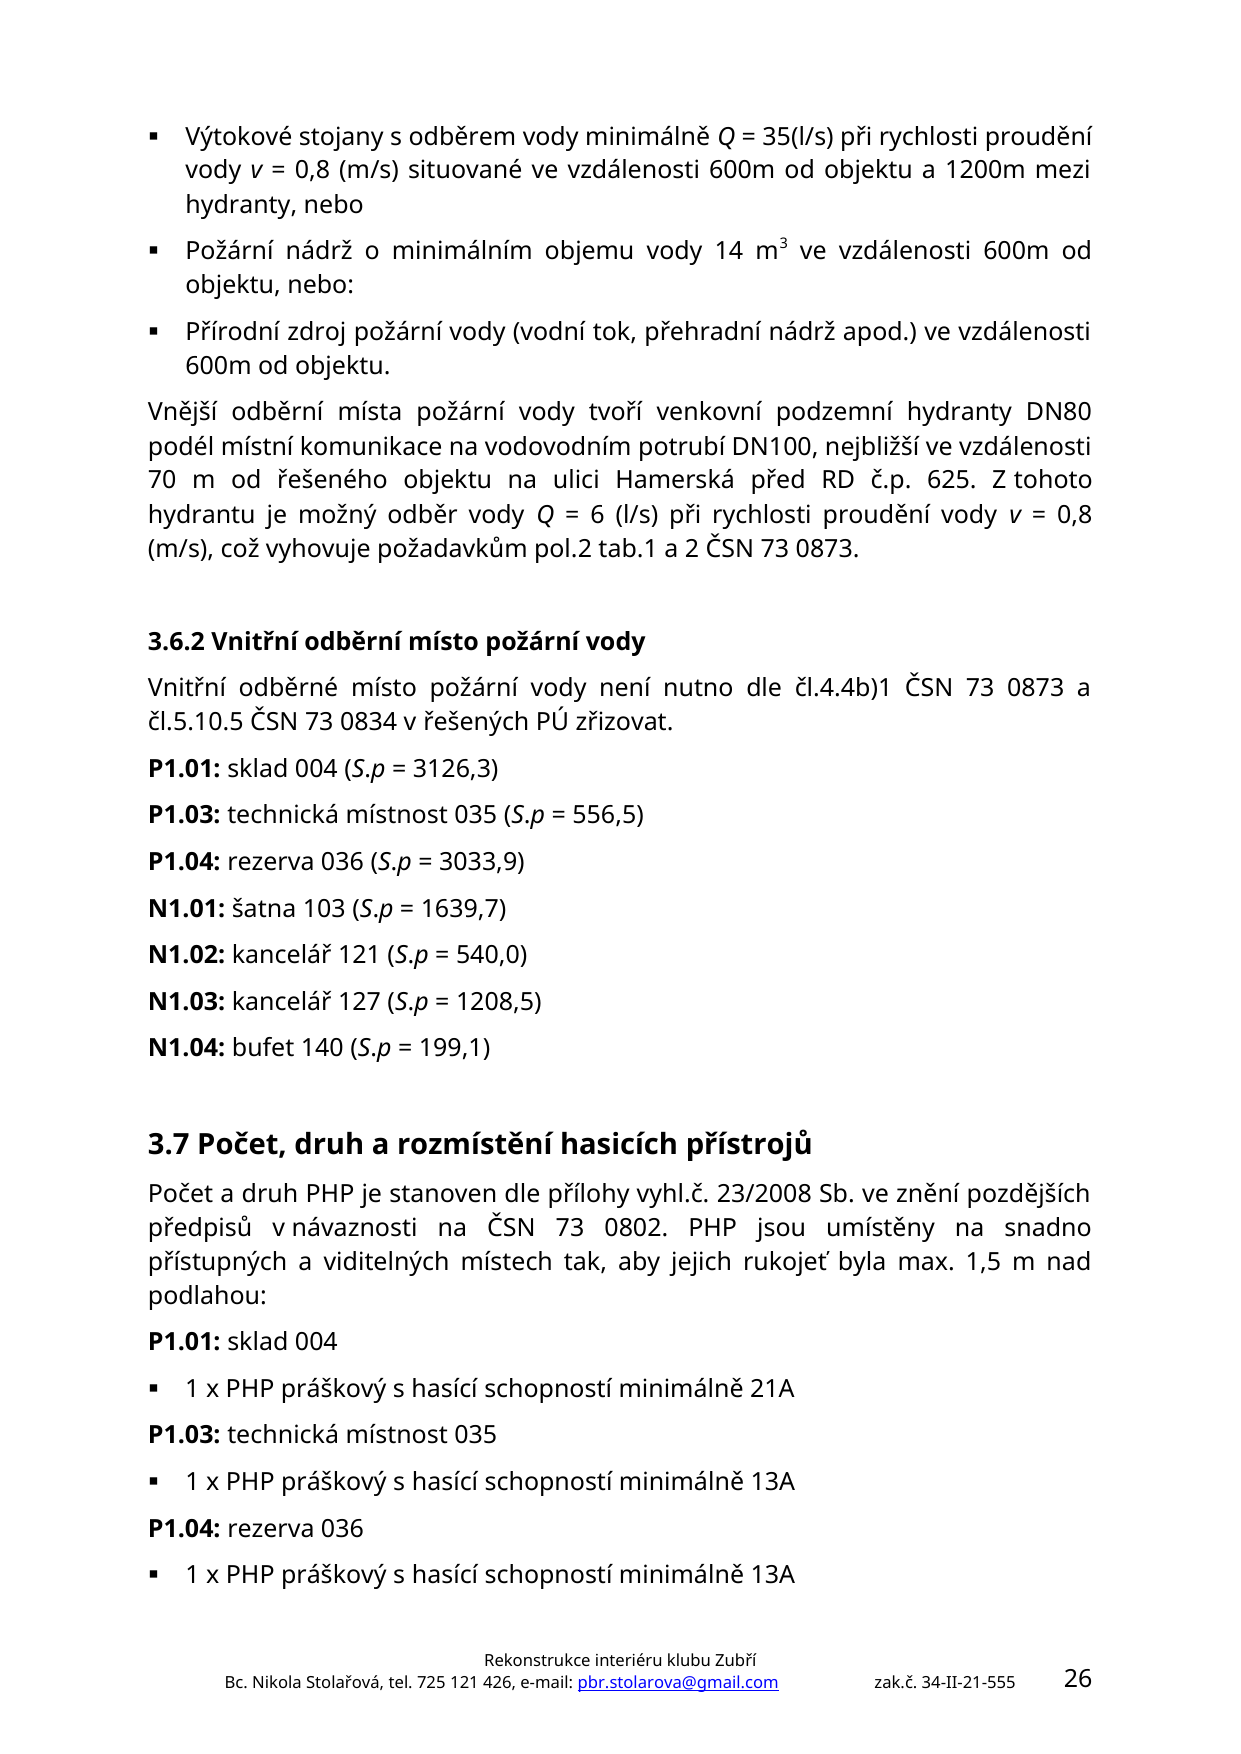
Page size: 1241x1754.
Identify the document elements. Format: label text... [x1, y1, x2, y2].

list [148, 1464, 1092, 1498]
text Vnější odběrní místa požární vody tvoří venkovní podzemní hydranty DN80 podél místní komunikace na vodovodním potrubí DN100, nejbližší ve vzdálenosti 70 m od řešeného objektu na ulici Hamerská před RD č.p. 625. Z tohoto hydrantu je možný odběr vody Q = 6 (l/s) při rychlosti proudění vody v = 0,8 (m/s), což vyhovuje požadavkům pol.2 tab.1 a 2 ČSN 73 0873. [148, 394, 1092, 564]
text P1.01: sklad 004 (S.p = 3126,3) [148, 751, 1092, 785]
text N1.01: šatna 103 (S.p = 1639,7) [148, 890, 1092, 924]
text P1.01: sklad 004 [148, 1324, 1092, 1358]
text N1.04: bufet 140 (S.p = 199,1) [148, 1030, 1092, 1064]
list Přírodní zdroj požární vody (vodní tok, přehradní nádrž apod.) ve vzdálenosti 600m od objektu. [148, 313, 1092, 382]
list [148, 1557, 1092, 1591]
text Vnitřní odběrné místo požární vody není nutno dle čl.4.4b)1 ČSN 73 0873 a čl.5.10.5 ČSN 73 0834 v řešených PÚ zřizovat. [148, 670, 1092, 738]
text P1.03: technická místnost 035 [148, 1417, 1092, 1451]
list 1 x PHP práškový s hasící schopností minimálně 21A [148, 1371, 1092, 1405]
text P1.04: rezerva 036 [148, 1510, 1092, 1544]
text N1.03: kancelář 127 (S.p = 1208,5) [148, 983, 1092, 1017]
text P1.04: rezerva 036 (S.p = 3033,9) [148, 844, 1092, 878]
text P1.03: technická místnost 035 (S.p = 556,5) [148, 797, 1092, 831]
text Počet a druh PHP je stanoven dle přílohy vyhl.č. 23/2008 Sb. ve znění pozdějších předpisů v návaznosti na ČSN 73 0802. PHP jsou umístěny na snadno přístupných a viditelných místech tak, aby jejich rukojeť byla max. nad podlahou: [148, 1175, 1092, 1312]
list Požární nádrž o minimálním objemu vody 14 m3 ve vzdálenosti 600m od objektu, nebo: [148, 233, 1092, 301]
text N1.02: kancelář 121 (S.p = 540,0) [148, 937, 1092, 971]
subtitle 3.6.2 Vnitřní odběrní místo požární vody [148, 623, 1092, 657]
subtitle 3.7 Počet, druh a rozmístění hasicích přístrojů [148, 1123, 1092, 1163]
list Výtokové stojany s odběrem vody minimálně Q = 35(l/s) při rychlosti proudění vody v = 0,8 (m/s) situované ve vzdálenosti 600m od objektu a 1200m mezi hydranty, nebo [148, 118, 1092, 220]
